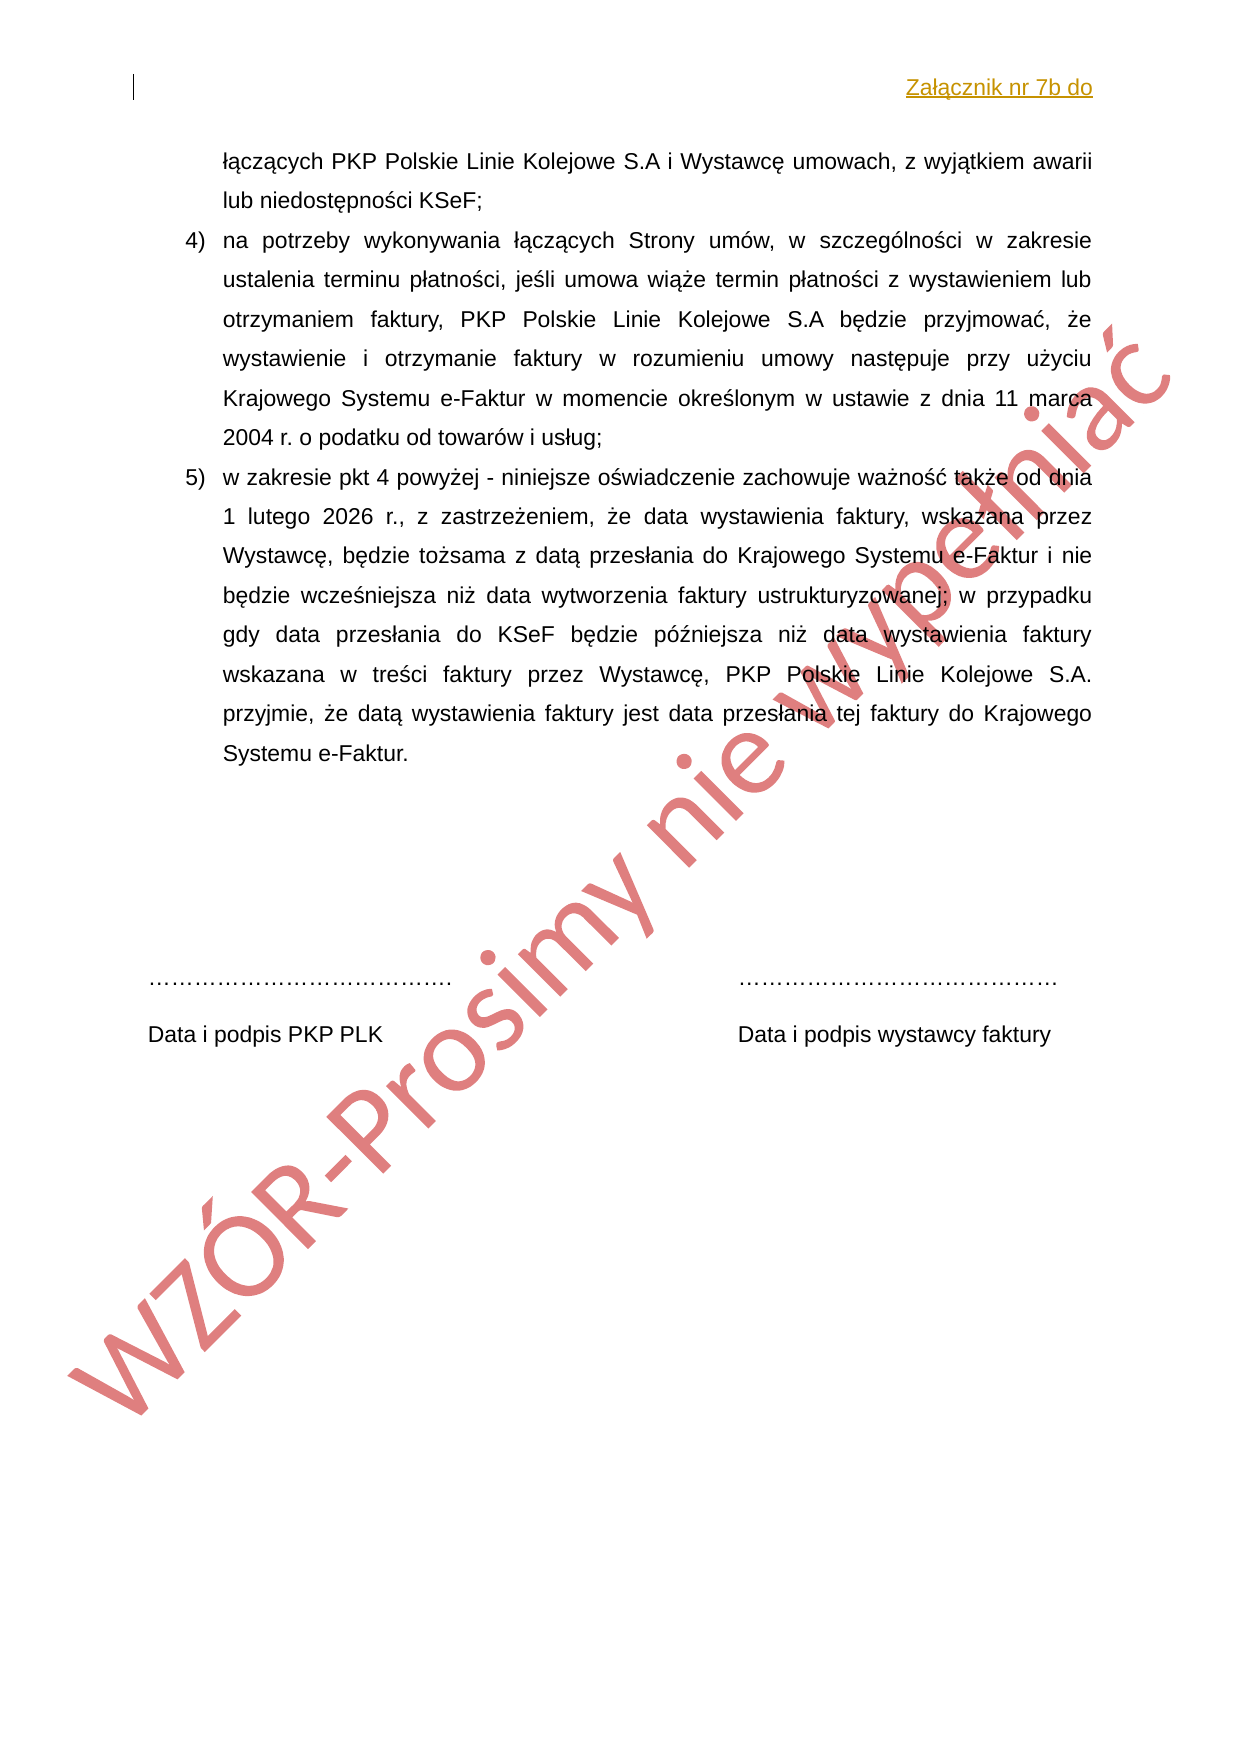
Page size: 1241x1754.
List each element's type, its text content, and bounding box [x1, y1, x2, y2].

text Data i podpis PKP PLK Data i podpis wystawcy faktury [148, 1021, 1093, 1047]
list w zakresie pkt 4 powyżej - niniejsze oświadczenie zachowuje ważność także od dnia 1 lutego 2026 r., z zastrzeżeniem, że data wystawienia faktury, wskazana przez Wystawcę, będzie tożsama z datą przesłania do Krajowego Systemu e-Faktur i nie będzie wcześniejsza niż data wytworzenia faktury ustrukturyzowanej; w przypadku gdy data przesłania do KSeF będzie późniejsza niż data wystawienia faktury wskazana w treści faktury przez Wystawcę, PKP Polskie Linie Kolejowe S.A. przyjmie, że datą wystawienia faktury jest data przesłania tej faktury do Krajowego Systemu e-Faktur. [185, 463, 1093, 766]
list na potrzeby wykonywania łączących Strony umów, w szczególności w zakresie ustalenia terminu płatności, jeśli umowa wiąże termin płatności z wystawieniem lub otrzymaniem faktury, PKP Polskie Linie Kolejowe S.A będzie przyjmować, że wystawienie i otrzymanie faktury w rozumieniu umowy następuje przy użyciu Krajowego Systemu e-Faktur w momencie określonym w ustawie z dnia 11 marca 2004 r. o podatku od towarów i usług; [185, 227, 1093, 450]
text …………………………………. …………………………………… [148, 964, 1093, 991]
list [185, 148, 1093, 213]
